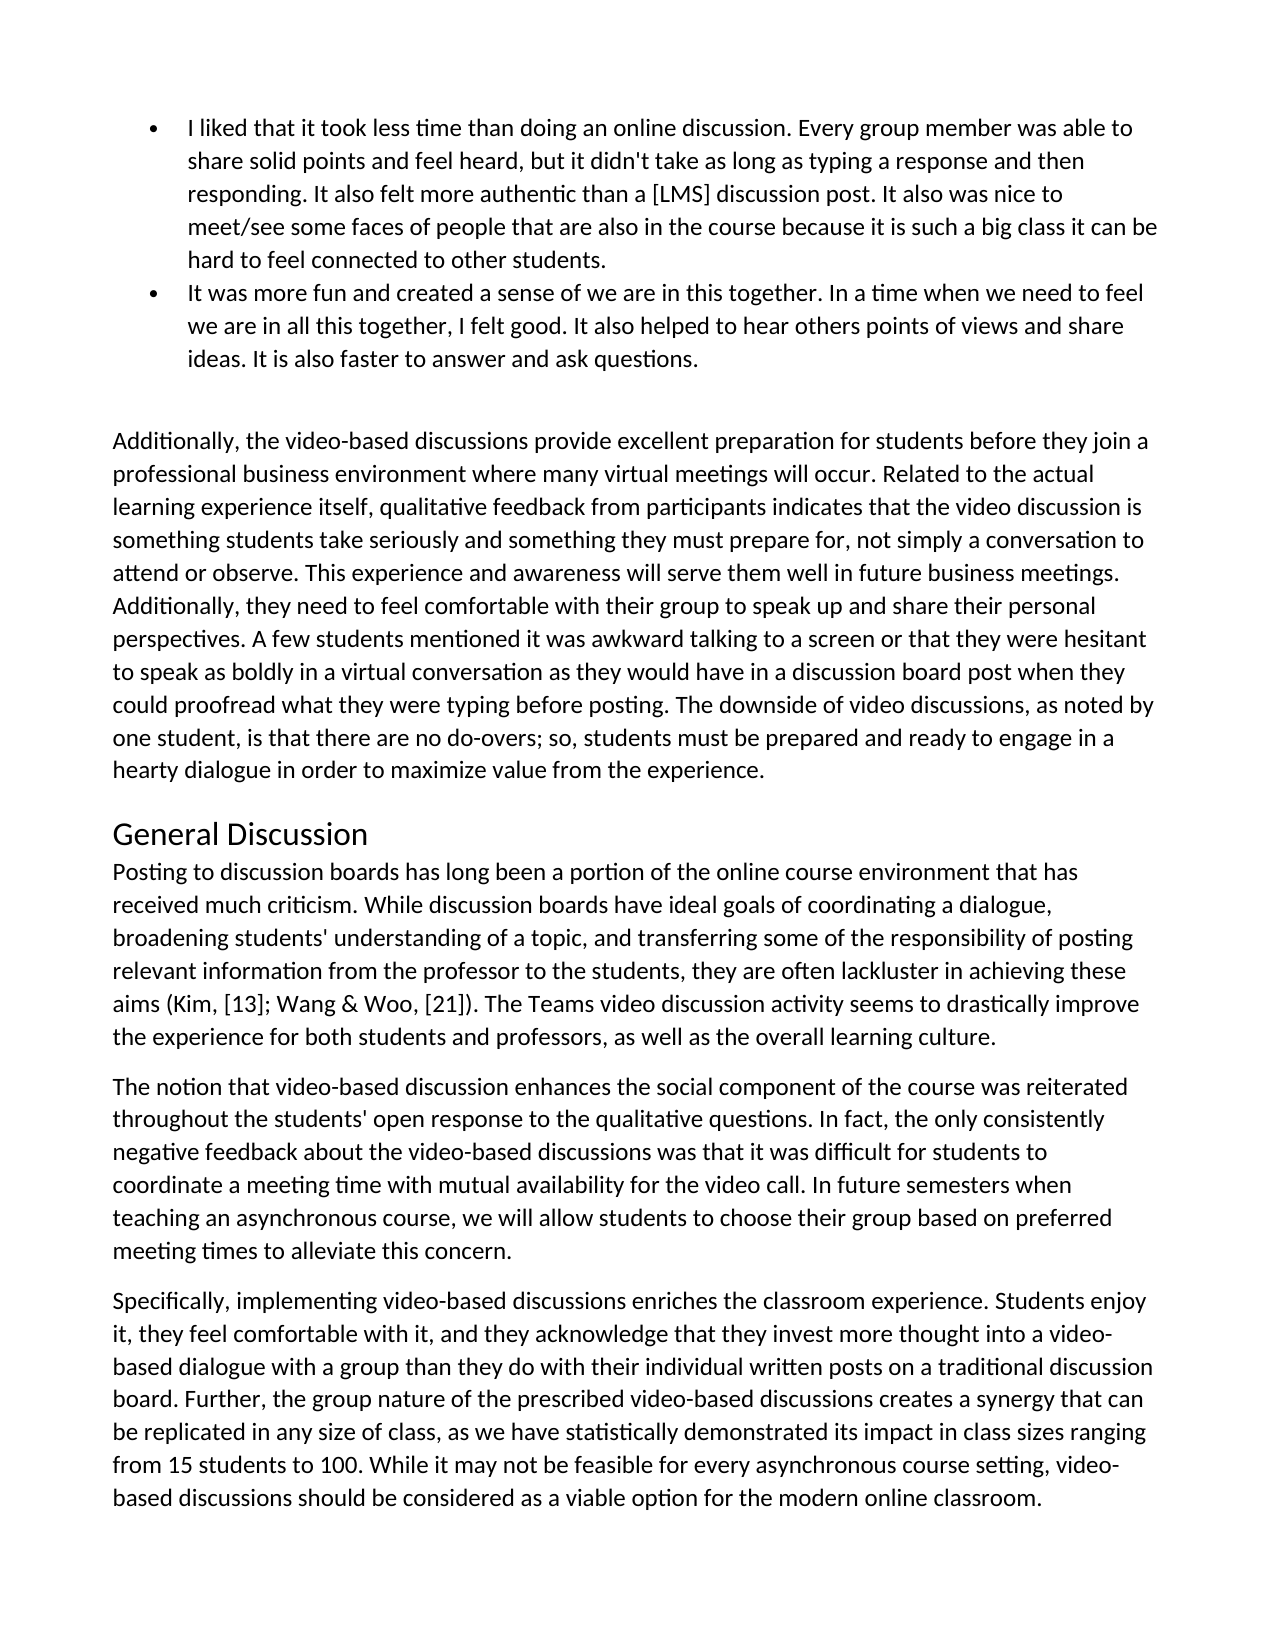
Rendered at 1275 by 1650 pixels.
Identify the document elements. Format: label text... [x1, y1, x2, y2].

list It was more fun and created a sense of we are in this together. In a time when we need to feel we are in all this together, I felt good. It also helped to hear others points of views and share ideas. It is also faster to answer and ask questions. [150, 277, 1162, 373]
text Posting to discussion boards has long been a portion of the online course environment that has received much criticism. While discussion boards have ideal goals of coordinating a dialogue, broadening students' understanding of a topic, and transferring some of the responsibility of posting relevant information from the professor to the students, they are often lackluster in achieving these aims (Kim, [13]; Wang & Woo, [21]). The Teams video discussion activity seems to drastically improve the experience for both students and professors, as well as the overall learning culture. [112, 856, 1162, 1052]
text Additionally, the video-based discussions provide excellent preparation for students before they join a professional business environment where many virtual meetings will occur. Related to the actual learning experience itself, qualitative feedback from participants indicates that the video discussion is something students take seriously and something they must prepare for, not simply a conversation to attend or observe. This experience and awareness will serve them well in future business meetings. Additionally, they need to feel comfortable with their group to speak up and share their personal perspectives. A few students mentioned it was awkward talking to a screen or that they were hesitant to speak as boldly in a virtual conversation as they would have in a discussion board post when they could proofread what they were typing before posting. The downside of video discussions, as noted by one student, is that there are no do-overs; so, students must be prepared and ready to engage in a hearty dialogue in order to maximize value from the experience. [112, 425, 1162, 785]
text The notion that video-based discussion enhances the social component of the course was reiterated throughout the students' open response to the qualitative questions. In fact, the only consistently negative feedback about the video-based discussions was that it was difficult for students to coordinate a meeting time with mutual availability for the video call. In future semesters when teaching an asynchronous course, we will allow students to choose their group based on preferred meeting times to alleviate this concern. [112, 1071, 1162, 1266]
list I liked that it took less time than doing an online discussion. Every group member was able to share solid points and feel heard, but it didn't take as long as typing a response and then responding. It also felt more authentic than a [LMS] discussion post. It also was nice to meet/see some faces of people that are also in the course because it is such a big class it can be hard to feel connected to other students. [150, 112, 1162, 275]
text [112, 1285, 1162, 1513]
subtitle General Discussion [112, 812, 1162, 853]
